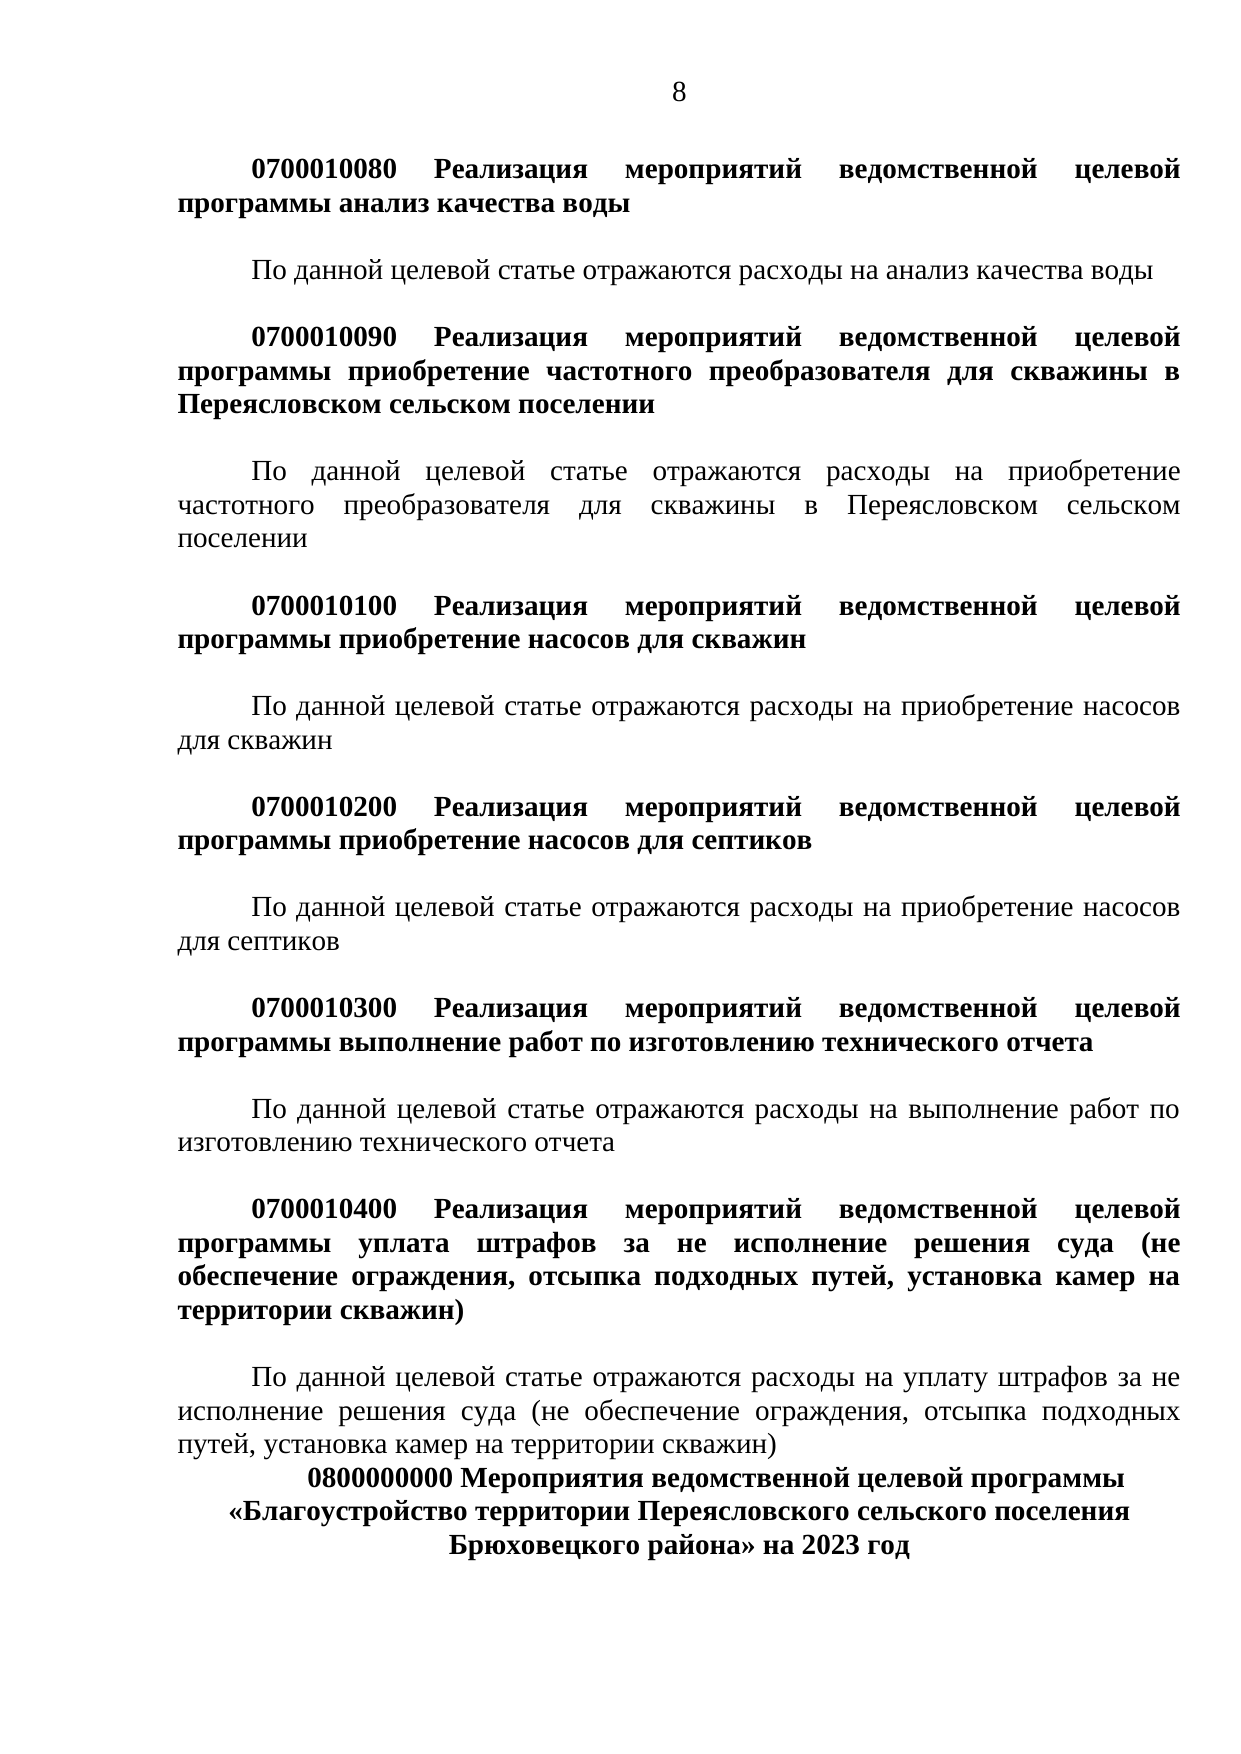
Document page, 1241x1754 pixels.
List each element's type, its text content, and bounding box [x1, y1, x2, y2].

text По данной целевой статье отражаются расходы на приобретение насосов для скважин [177, 688, 1181, 755]
text По данной целевой статье отражаются расходы на приобретение частотного преобразователя для скважины в Переясловском сельском поселении [177, 453, 1181, 554]
text 0700010200 Реализация мероприятий ведомственной целевой программы приобретение насосов для септиков [177, 789, 1181, 856]
text По данной целевой статье отражаются расходы на приобретение насосов для септиков [177, 889, 1181, 957]
text По данной целевой статье отражаются расходы на анализ качества воды [177, 252, 1181, 286]
text 0700010090 Реализация мероприятий ведомственной целевой программы приобретение частотного преобразователя для скважины в Переясловском сельском поселении [177, 319, 1181, 420]
text 0700010080 Реализация мероприятий ведомственной целевой программы анализ качества воды [177, 152, 1181, 219]
text 0700010300 Реализация мероприятий ведомственной целевой программы выполнение работ по изготовлению технического отчета [177, 990, 1181, 1057]
text 0700010400 Реализация мероприятий ведомственной целевой программы уплата штрафов за не исполнение решения суда (не обеспечение ограждения, отсыпка подходных путей, установка камер на территории скважин) [177, 1191, 1181, 1326]
text 0700010100 Реализация мероприятий ведомственной целевой программы приобретение насосов для скважин [177, 588, 1181, 655]
text По данной целевой статье отражаются расходы на выполнение работ по изготовлению технического отчета [177, 1091, 1181, 1158]
text 0800000000 Мероприятия ведомственной целевой программы «Благоустройство территории Переясловского сельского поселения Брюховецкого района» на 2023 год [177, 1460, 1181, 1560]
text По данной целевой статье отражаются расходы на уплату штрафов за не исполнение решения суда (не обеспечение ограждения, отсыпка подходных путей, установка камер на территории скважин) [177, 1359, 1181, 1460]
